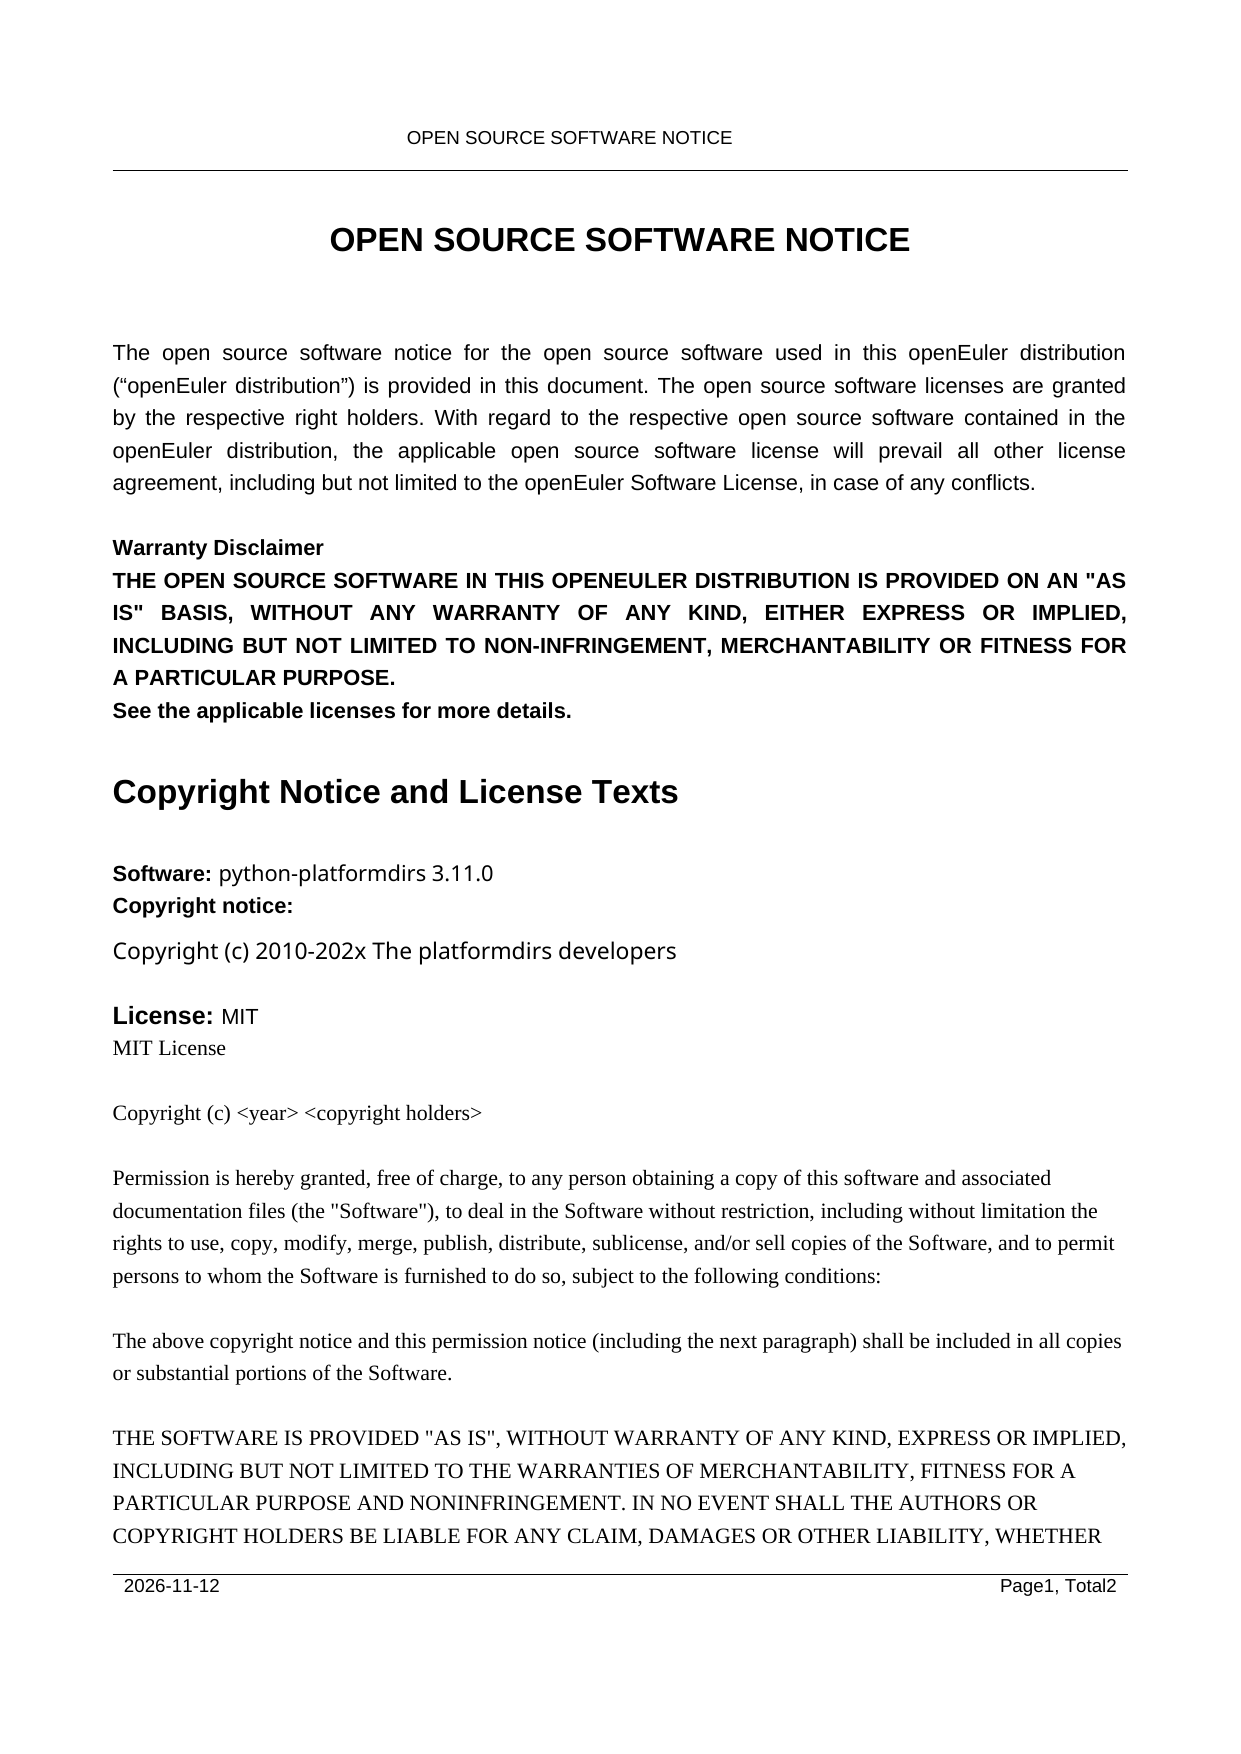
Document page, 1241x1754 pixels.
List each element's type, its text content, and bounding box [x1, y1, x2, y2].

text Warranty Disclaimer [112, 531, 1128, 564]
text The open source software notice for the open source software used in this openEuler distribution (“openEuler distribution”) is provided in this document. The open source software licenses are granted by the respective right holders. With regard to the respective open source software contained in the openEuler distribution, the applicable open source software license will prevail all other license agreement, including but not limited to the openEuler Software License, in case of any conflicts. [112, 336, 1128, 499]
text Copyright Notice and License Texts [112, 759, 1128, 824]
text Copyright notice: [112, 889, 1128, 921]
title Software: python-platformdirs 3.11.0 [112, 856, 1128, 889]
text License: MIT [112, 999, 1128, 1031]
text OPEN SOURCE SOFTWARE NOTICE [112, 206, 1128, 271]
text THE OPEN SOURCE SOFTWARE IN THIS OPENEULER DISTRIBUTION IS PROVIDED ON AN "AS IS" BASIS, WITHOUT ANY WARRANTY OF ANY KIND, EITHER EXPRESS OR IMPLIED, INCLUDING BUT NOT LIMITED TO NON-INFRINGEMENT, MERCHANTABILITY OR FITNESS FOR A PARTICULAR PURPOSE. See the applicable licenses for more details. [112, 564, 1128, 726]
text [112, 1031, 1128, 1551]
text Copyright (c) 2010-202x The platformdirs developers [112, 934, 1128, 999]
